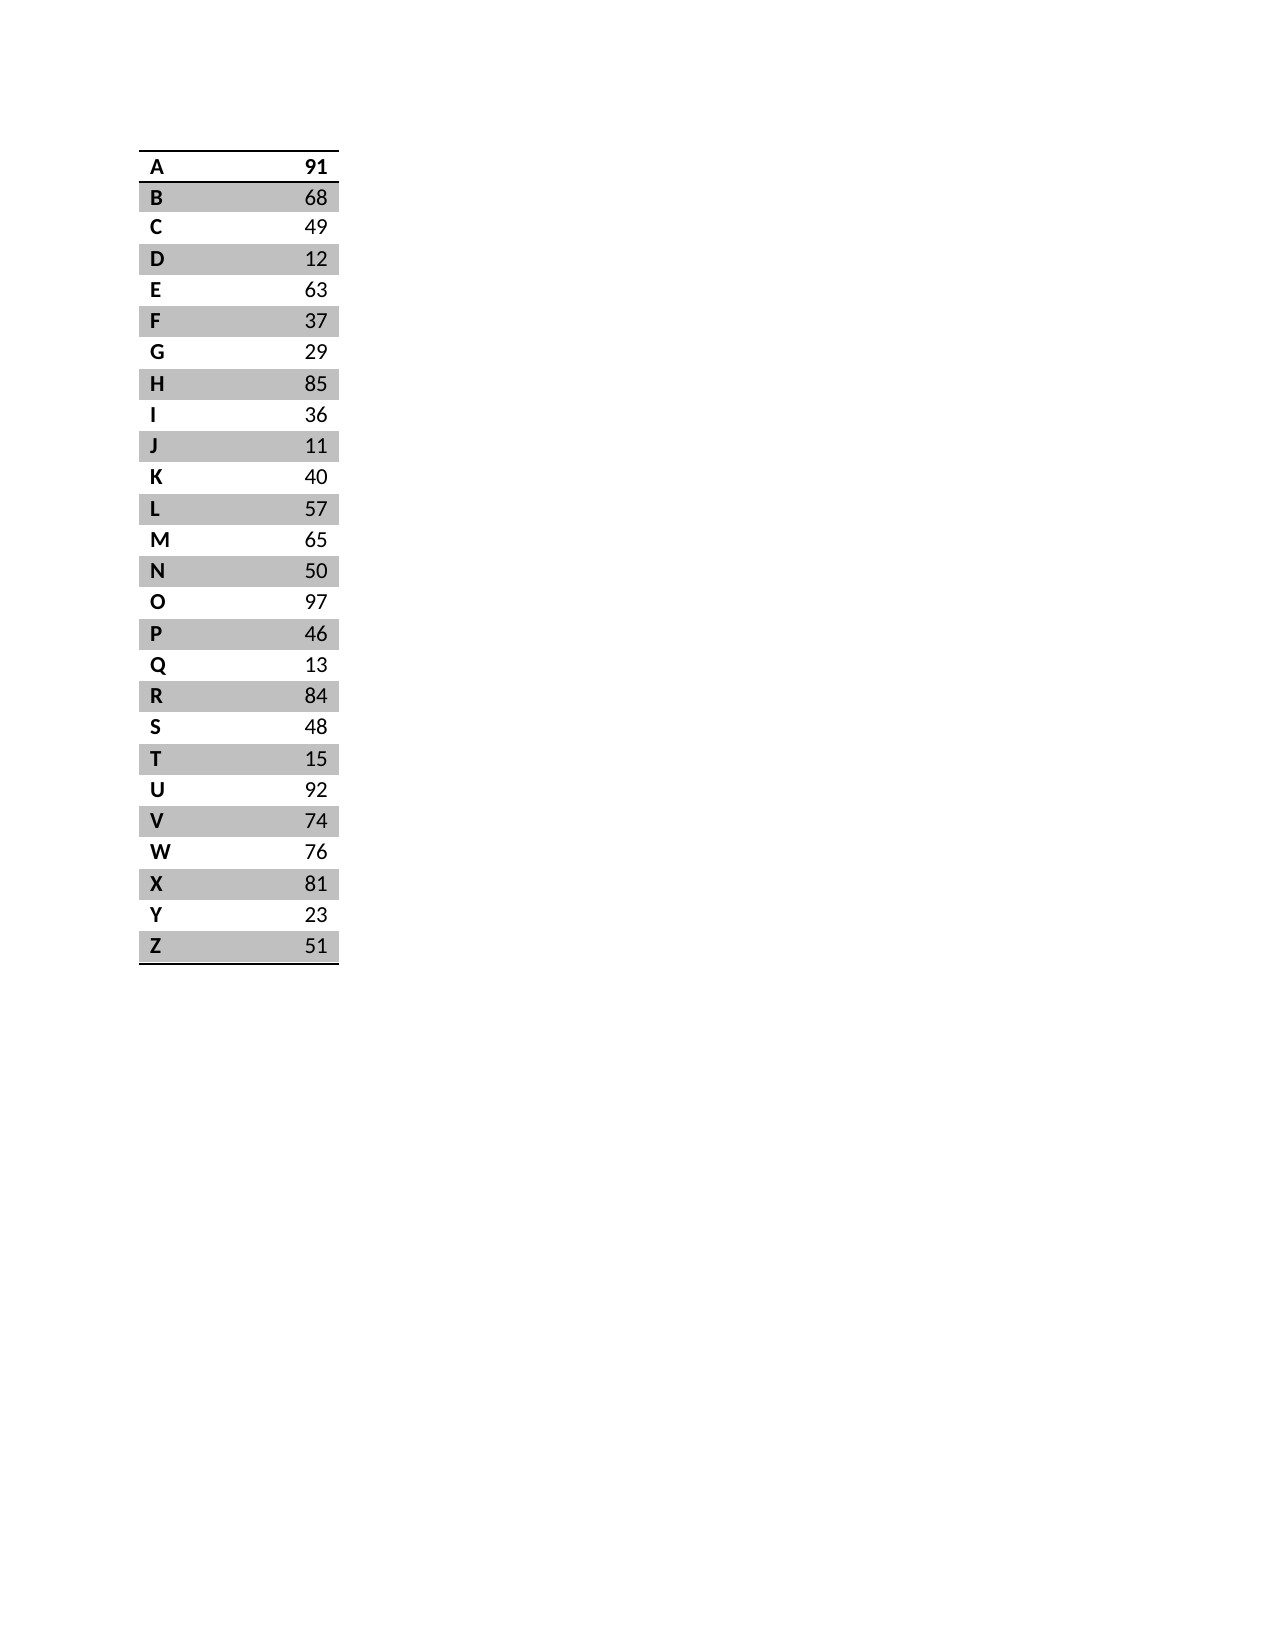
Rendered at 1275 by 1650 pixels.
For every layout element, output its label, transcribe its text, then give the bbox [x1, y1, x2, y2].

table_cell D [139, 244, 239, 275]
table_cell 37 [239, 306, 339, 337]
table_cell S [139, 713, 239, 744]
table_cell Q [139, 650, 239, 681]
table_cell P [139, 619, 239, 650]
table_cell 92 [239, 775, 339, 806]
table_cell O [139, 588, 239, 619]
table_cell 81 [239, 869, 339, 900]
table_cell 68 [239, 183, 339, 212]
table_cell H [139, 369, 239, 400]
table_cell 51 [239, 931, 339, 962]
table_cell K [139, 463, 239, 494]
table_cell C [139, 213, 239, 244]
table_cell Y [139, 900, 239, 931]
table_cell 12 [239, 244, 339, 275]
table_cell U [139, 775, 239, 806]
table_cell 29 [239, 338, 339, 369]
table_cell 40 [239, 463, 339, 494]
table_cell B [139, 183, 239, 212]
table_cell 23 [239, 900, 339, 931]
table_cell T [139, 744, 239, 775]
table_cell Z [139, 931, 239, 962]
table_cell N [139, 556, 239, 587]
table_cell R [139, 681, 239, 712]
table_cell 11 [239, 431, 339, 462]
table_cell 36 [239, 400, 339, 431]
table_cell W [139, 838, 239, 869]
table_cell 15 [239, 744, 339, 775]
table_cell 50 [239, 556, 339, 587]
table_cell 84 [239, 681, 339, 712]
table_cell L [139, 494, 239, 525]
table_cell 49 [239, 213, 339, 244]
table_cell F [139, 306, 239, 337]
table_cell J [139, 431, 239, 462]
table_cell 85 [239, 369, 339, 400]
table_cell E [139, 275, 239, 306]
table_cell 97 [239, 588, 339, 619]
table_cell I [139, 400, 239, 431]
table_header A [139, 152, 239, 181]
table_header 91 [239, 152, 339, 181]
table_cell 13 [239, 650, 339, 681]
table_cell X [139, 869, 239, 900]
table_cell G [139, 338, 239, 369]
table_cell 63 [239, 275, 339, 306]
table_cell V [139, 806, 239, 837]
table_cell 76 [239, 838, 339, 869]
table_cell 65 [239, 525, 339, 556]
table_cell 57 [239, 494, 339, 525]
table_cell 74 [239, 806, 339, 837]
table_cell 48 [239, 713, 339, 744]
table_cell M [139, 525, 239, 556]
table_cell 46 [239, 619, 339, 650]
